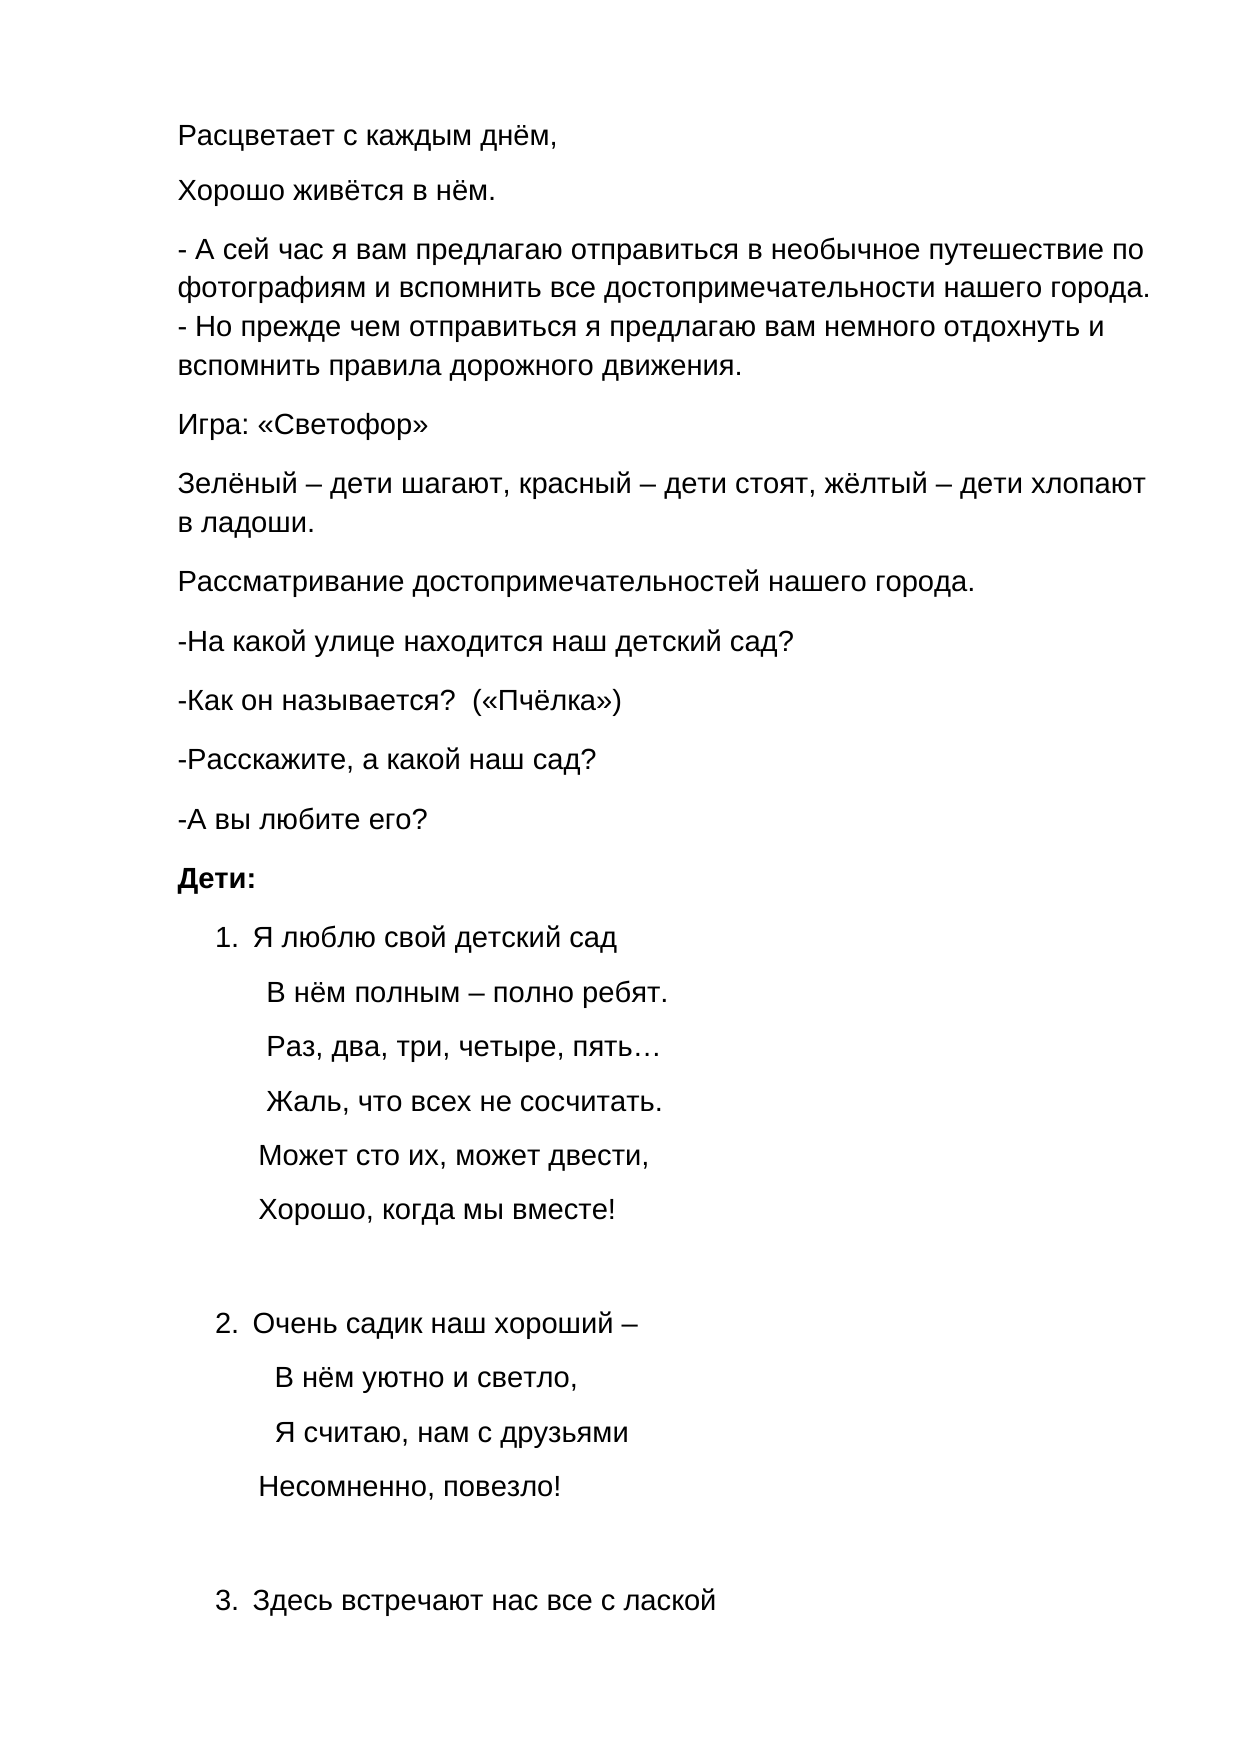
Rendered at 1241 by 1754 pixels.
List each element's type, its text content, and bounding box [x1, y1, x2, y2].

text -На какой улице находится наш детский сад? [177, 623, 1152, 657]
text -Как он называется? («Пчёлка») [177, 683, 1152, 716]
text Жаль, что всех не сосчитать. [177, 1083, 1152, 1117]
text Зелёный – дети шагают, красный – дети стоят, жёлтый – дети хлопают в ладоши. [177, 466, 1152, 538]
text В нём уютно и светло, [177, 1360, 1152, 1394]
text Я считаю, нам с друзьями [177, 1415, 1152, 1448]
text Расцветает с каждым днём, [177, 118, 1152, 152]
text -А вы любите его? [177, 802, 1152, 835]
text Игра: «Светофор» [177, 407, 1152, 440]
text Хорошо живётся в нём. [177, 172, 1152, 206]
text В нём полным – полно ребят. [177, 975, 1152, 1008]
text -Расскажите, а какой наш сад? [177, 742, 1152, 776]
text Дети: [177, 861, 1152, 894]
text Раз, два, три, четыре, пять… [177, 1029, 1152, 1063]
text - А сей час я вам предлагаю отправиться в необычное путешествие по фотографиям и вспомнить все достопримечательности нашего города. - Но прежде чем отправиться я предлагаю вам немного отдохнуть и вспомнить правила дорожного движения. [177, 232, 1152, 381]
list Очень садик наш хороший – [215, 1306, 1152, 1339]
text Может сто их, может двести, [177, 1138, 1152, 1171]
text Несомненно, повезло! [177, 1469, 1152, 1503]
list Я люблю свой детский сад [215, 920, 1152, 954]
text Рассматривание достопримечательностей нашего города. [177, 564, 1152, 598]
list Здесь встречают нас все с лаской [215, 1583, 1152, 1616]
text Хорошо, когда мы вместе! [177, 1192, 1152, 1226]
